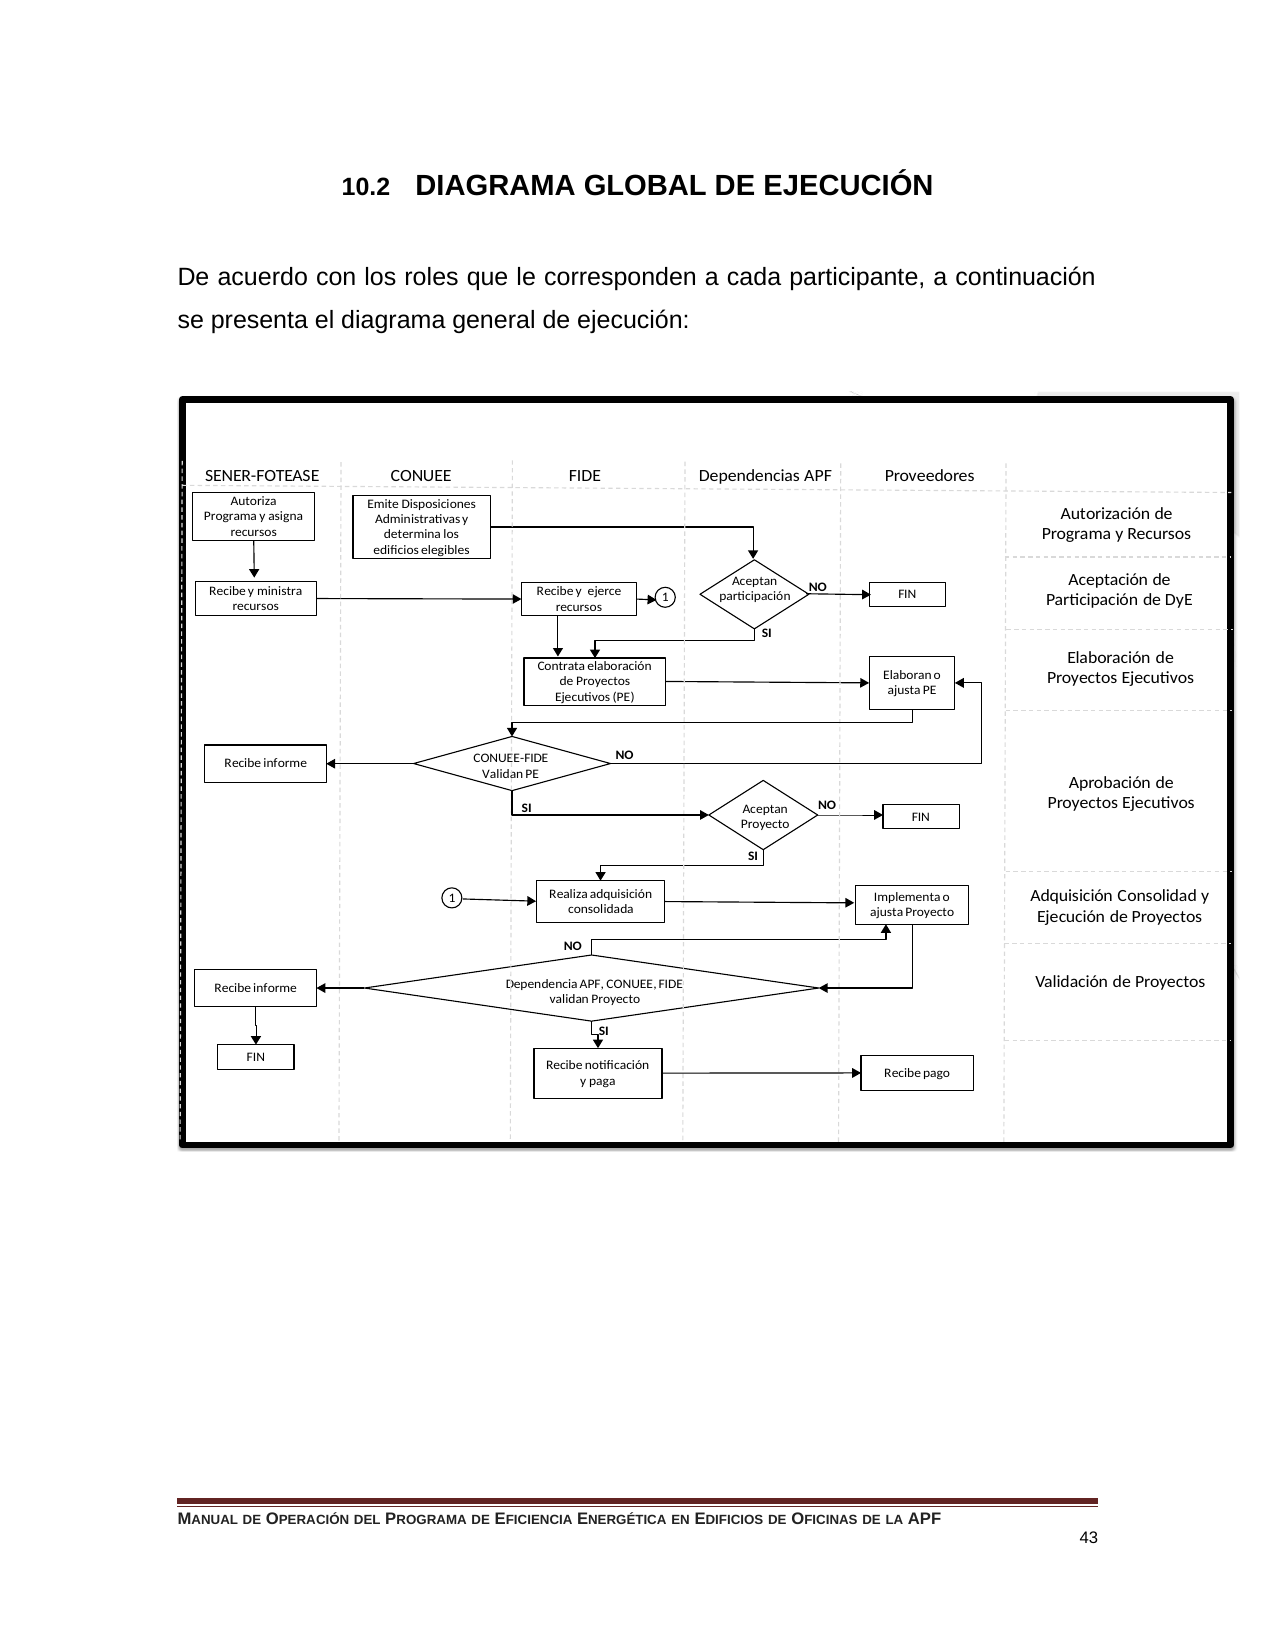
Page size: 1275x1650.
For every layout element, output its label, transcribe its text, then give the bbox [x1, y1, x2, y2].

subtitle 10.2 DIAGRAMA GLOBAL DE EJECUCIÓN [177, 168, 1098, 202]
text De acuerdo con los roles que le corresponden a cada participante, a continuación se presenta el diagrama general de ejecución: [177, 262, 1098, 334]
